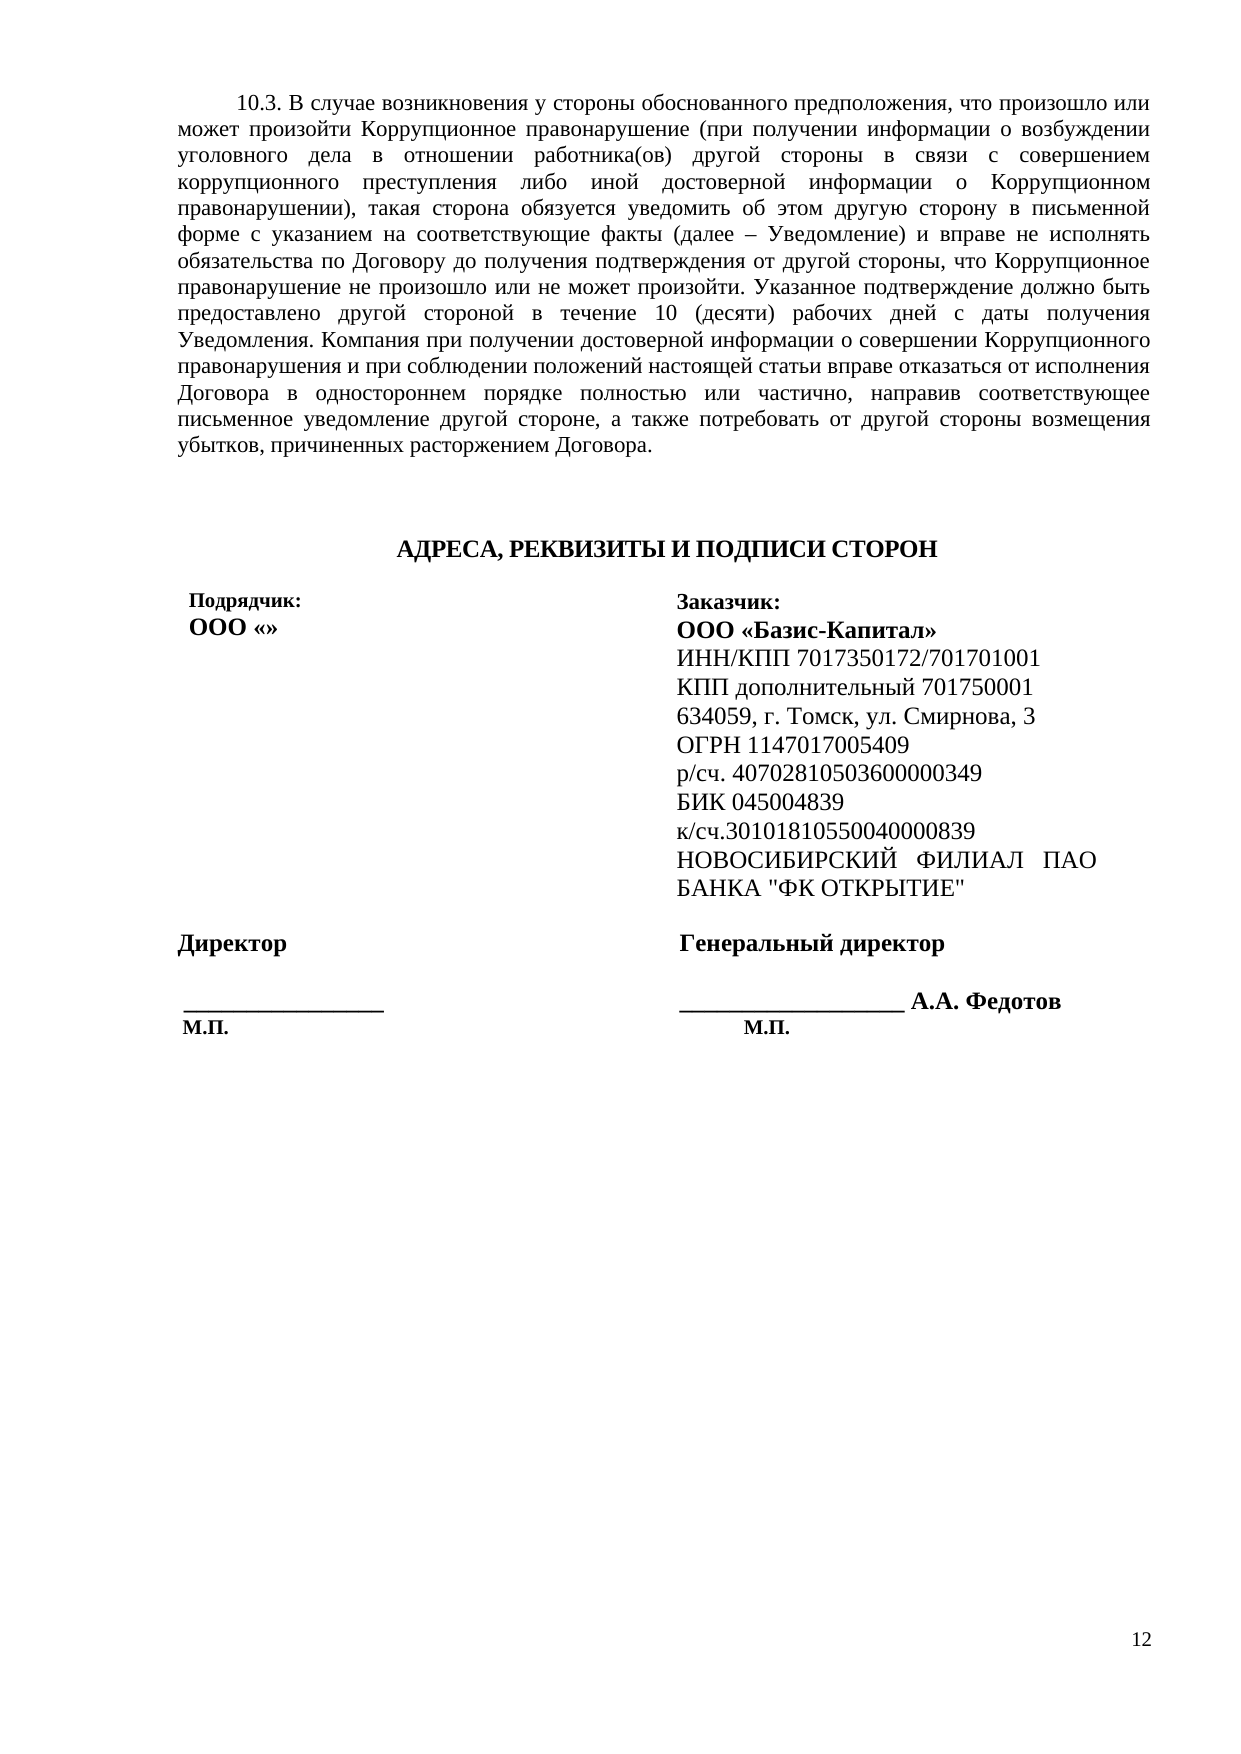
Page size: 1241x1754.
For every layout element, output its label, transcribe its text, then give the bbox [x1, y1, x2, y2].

table_header Подрядчик: ООО «» [177, 589, 665, 902]
table_header Заказчик: ООО «Базис-Капитал» ИНН/КПП 7017350172/701701001 КПП дополнительный 701750001 634059, г. Томск, ул. Смирнова, 3 ОГРН 1147017005409 р/сч. 40702810503600000349 БИК 045004839 к/сч.30101810550040000839 НОВОСИБИРСКИЙ ФИЛИАЛ ПАО БАНКА "ФК ОТКРЫТИЕ" [665, 589, 1108, 902]
text адреса, реквизиты и подписи сторон [183, 536, 1152, 562]
text ________________ __________________ А.А. Федотов [177, 986, 1152, 1014]
text Директор Генеральный директор [177, 928, 1152, 957]
text М.П. М.П. [177, 1014, 1152, 1039]
text 10.3. В случае возникновения у стороны обоснованного предположения, что произошло или может произойти Коррупционное правонарушение (при получении информации о возбуждении уголовного дела в отношении работника(ов) другой стороны в связи с совершением коррупционного преступления либо иной достоверной информации о Коррупционном правонарушении), такая сторона обязуется уведомить об этом другую сторону в письменной форме с указанием на соответствующие факты (далее – Уведомление) и вправе не исполнять обязательства по Договору до получения подтверждения от другой стороны, что Коррупционное правонарушение не произошло или не может произойти. Указанное подтверждение должно быть предоставлено другой стороной в течение 10 (десяти) рабочих дней с даты получения Уведомления. Компания при получении достоверной информации о совершении Коррупционного правонарушения и при соблюдении положений настоящей статьи вправе отказаться от исполнения Договора в одностороннем порядке полностью или частично, направив соответствующее письменное уведомление другой стороне, а также потребовать от другой стороны возмещения убытков, причиненных расторжением Договора. [177, 89, 1152, 458]
